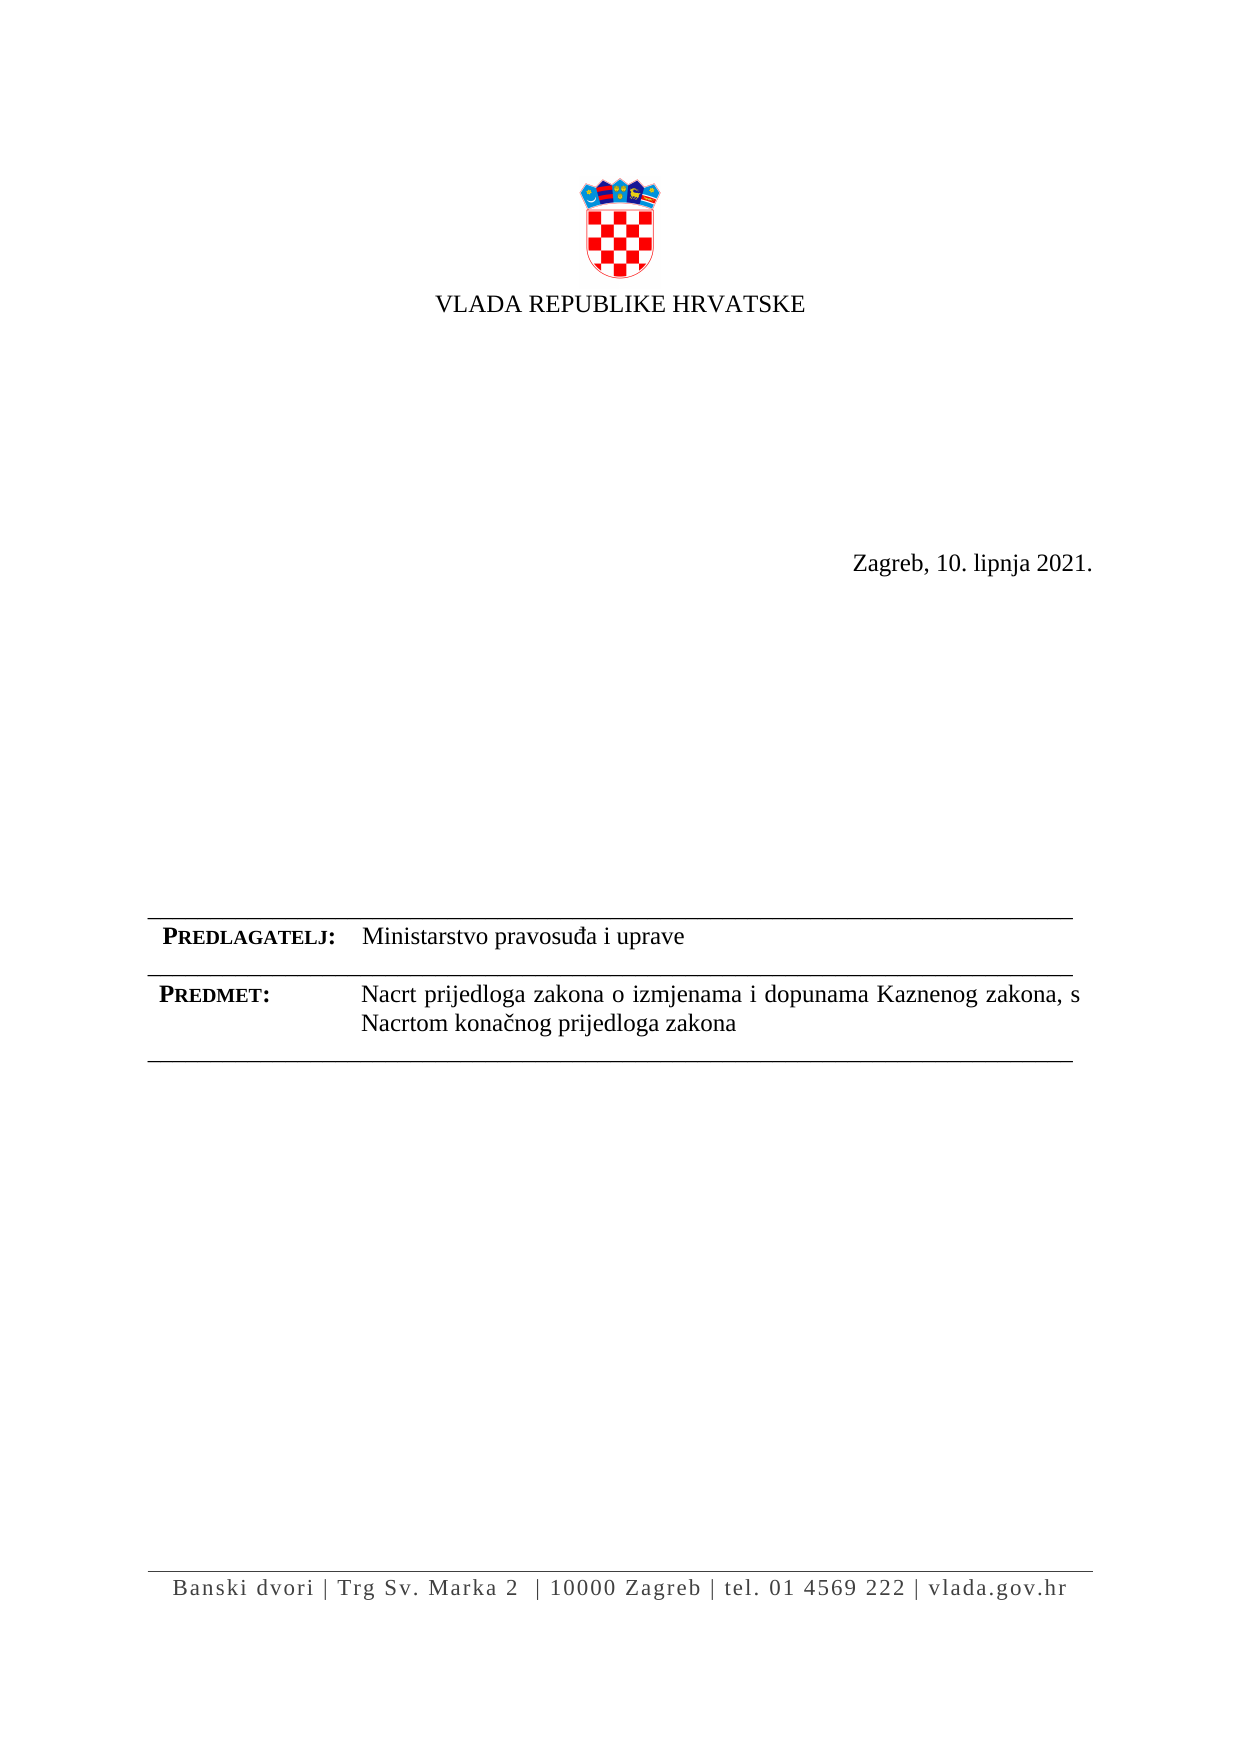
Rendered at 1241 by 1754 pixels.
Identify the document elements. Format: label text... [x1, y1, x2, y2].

text Zagreb, 10. lipnja 2021. [148, 548, 1093, 576]
text Banski dvori | Trg Sv. Marka 2 | 10000 Zagreb | tel. 01 4569 222 | vlada.gov.hr [148, 1572, 1093, 1600]
text VLADA REPUBLIKE HRVATSKE [148, 289, 1093, 318]
table_header Predmet: [148, 979, 349, 1036]
picture [578, 176, 662, 289]
table_header Ministarstvo pravosuđa i uprave [351, 921, 1093, 950]
table_header Predlagatelj: [148, 921, 351, 950]
text __________________________________________________________________________ [148, 1036, 1093, 1065]
table_header Nacrt prijedloga zakona o izmjenama i dopunama Kaznenog zakona, s Nacrtom konačnog prijedloga zakona [350, 979, 1093, 1036]
text __________________________________________________________________________ [148, 950, 1093, 979]
text __________________________________________________________________________ [148, 893, 1093, 921]
